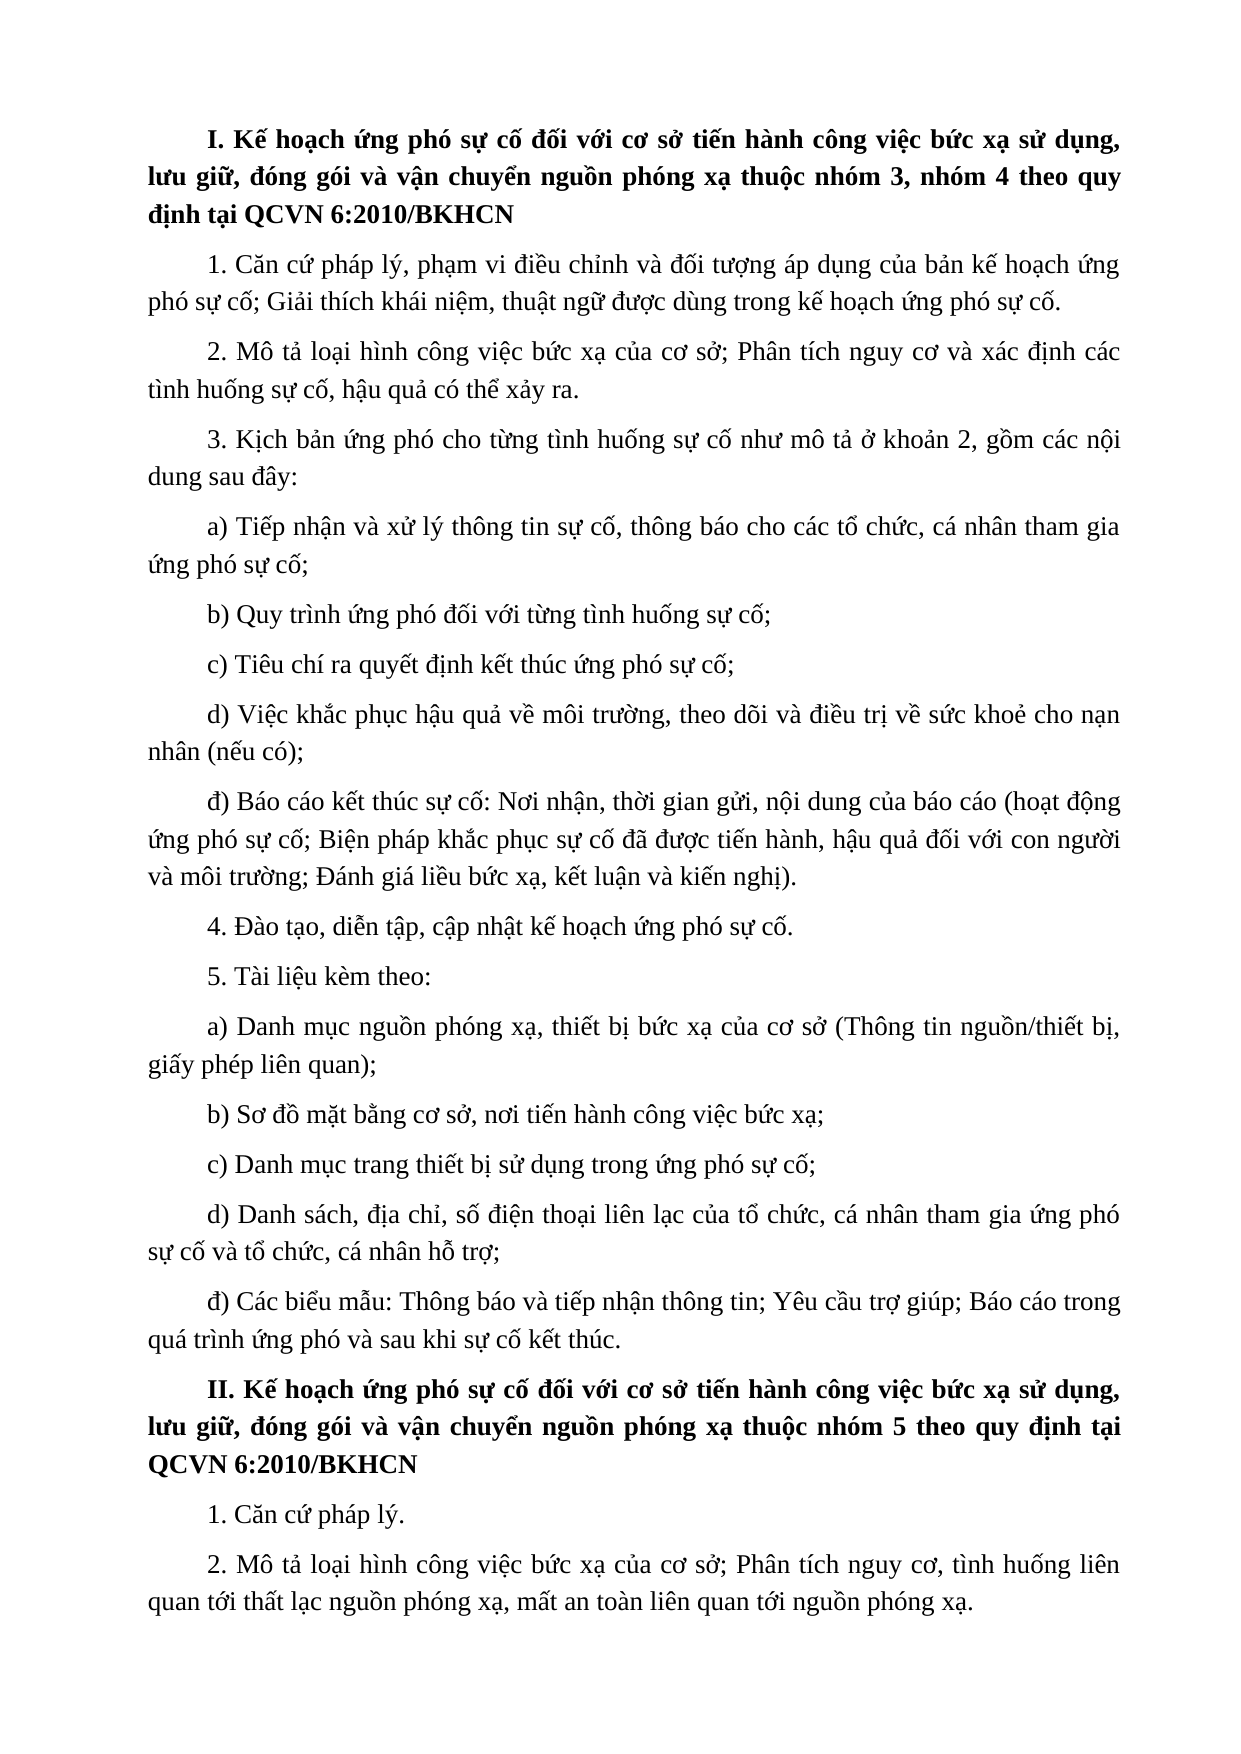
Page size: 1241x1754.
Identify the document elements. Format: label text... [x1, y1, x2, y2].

text a) Tiếp nhận và xử lý thông tin sự cố, thông báo cho các tổ chức, cá nhân tham gia ứng phó sự cố; [148, 506, 1122, 581]
text d) Việc khắc phục hậu quả về môi trường, theo dõi và điều trị về sức khoẻ cho nạn nhân (nếu có); [148, 693, 1122, 768]
text a) Danh mục nguồn phóng xạ, thiết bị bức xạ của cơ sở (Thông tin nguồn/thiết bị, giấy phép liên quan); [148, 1006, 1122, 1081]
text c) Tiêu chí ra quyết định kết thúc ứng phó sự cố; [148, 643, 1122, 681]
text 1. Căn cứ pháp lý, phạm vi điều chỉnh và đối tượng áp dụng của bản kế hoạch ứng phó sự cố; Giải thích khái niệm, thuật ngữ được dùng trong kế hoạch ứng phó sự cố. [148, 243, 1122, 318]
text 5. Tài liệu kèm theo: [148, 956, 1122, 993]
text 1. Căn cứ pháp lý. [148, 1493, 1122, 1531]
text đ) Các biểu mẫu: Thông báo và tiếp nhận thông tin; Yêu cầu trợ giúp; Báo cáo trong quá trình ứng phó và sau khi sự cố kết thúc. [148, 1281, 1122, 1356]
text II. Kế hoạch ứng phó sự cố đối với cơ sở tiến hành công việc bức xạ sử dụng, lưu giữ, đóng gói và vận chuyển nguồn phóng xạ thuộc nhóm 5 theo quy định tại QCVN 6:2010/BKHCN [148, 1368, 1122, 1481]
text 2. Mô tả loại hình công việc bức xạ của cơ sở; Phân tích nguy cơ, tình huống liên quan tới thất lạc nguồn phóng xạ, mất an toàn liên quan tới nguồn phóng xạ. [148, 1543, 1122, 1618]
text 2. Mô tả loại hình công việc bức xạ của cơ sở; Phân tích nguy cơ và xác định các tình huống sự cố, hậu quả có thể xảy ra. [148, 331, 1122, 406]
text I. Kế hoạch ứng phó sự cố đối với cơ sở tiến hành công việc bức xạ sử dụng, lưu giữ, đóng gói và vận chuyển nguồn phóng xạ thuộc nhóm 3, nhóm 4 theo quy định tại QCVN 6:2010/BKHCN [148, 118, 1122, 231]
text 3. Kịch bản ứng phó cho từng tình huống sự cố như mô tả ở khoản 2, gồm các nội dung sau đây: [148, 418, 1122, 493]
text 4. Đào tạo, diễn tập, cập nhật kế hoạch ứng phó sự cố. [148, 906, 1122, 943]
text b) Quy trình ứng phó đối với từng tình huống sự cố; [148, 593, 1122, 631]
text đ) Báo cáo kết thúc sự cố: Nơi nhận, thời gian gửi, nội dung của báo cáo (hoạt động ứng phó sự cố; Biện pháp khắc phục sự cố đã được tiến hành, hậu quả đối với con người và môi trường; Đánh giá liều bức xạ, kết luận và kiến nghị). [148, 781, 1122, 893]
text c) Danh mục trang thiết bị sử dụng trong ứng phó sự cố; [148, 1143, 1122, 1181]
text d) Danh sách, địa chỉ, số điện thoại liên lạc của tổ chức, cá nhân tham gia ứng phó sự cố và tổ chức, cá nhân hỗ trợ; [148, 1193, 1122, 1268]
text b) Sơ đồ mặt bằng cơ sở, nơi tiến hành công việc bức xạ; [148, 1093, 1122, 1131]
